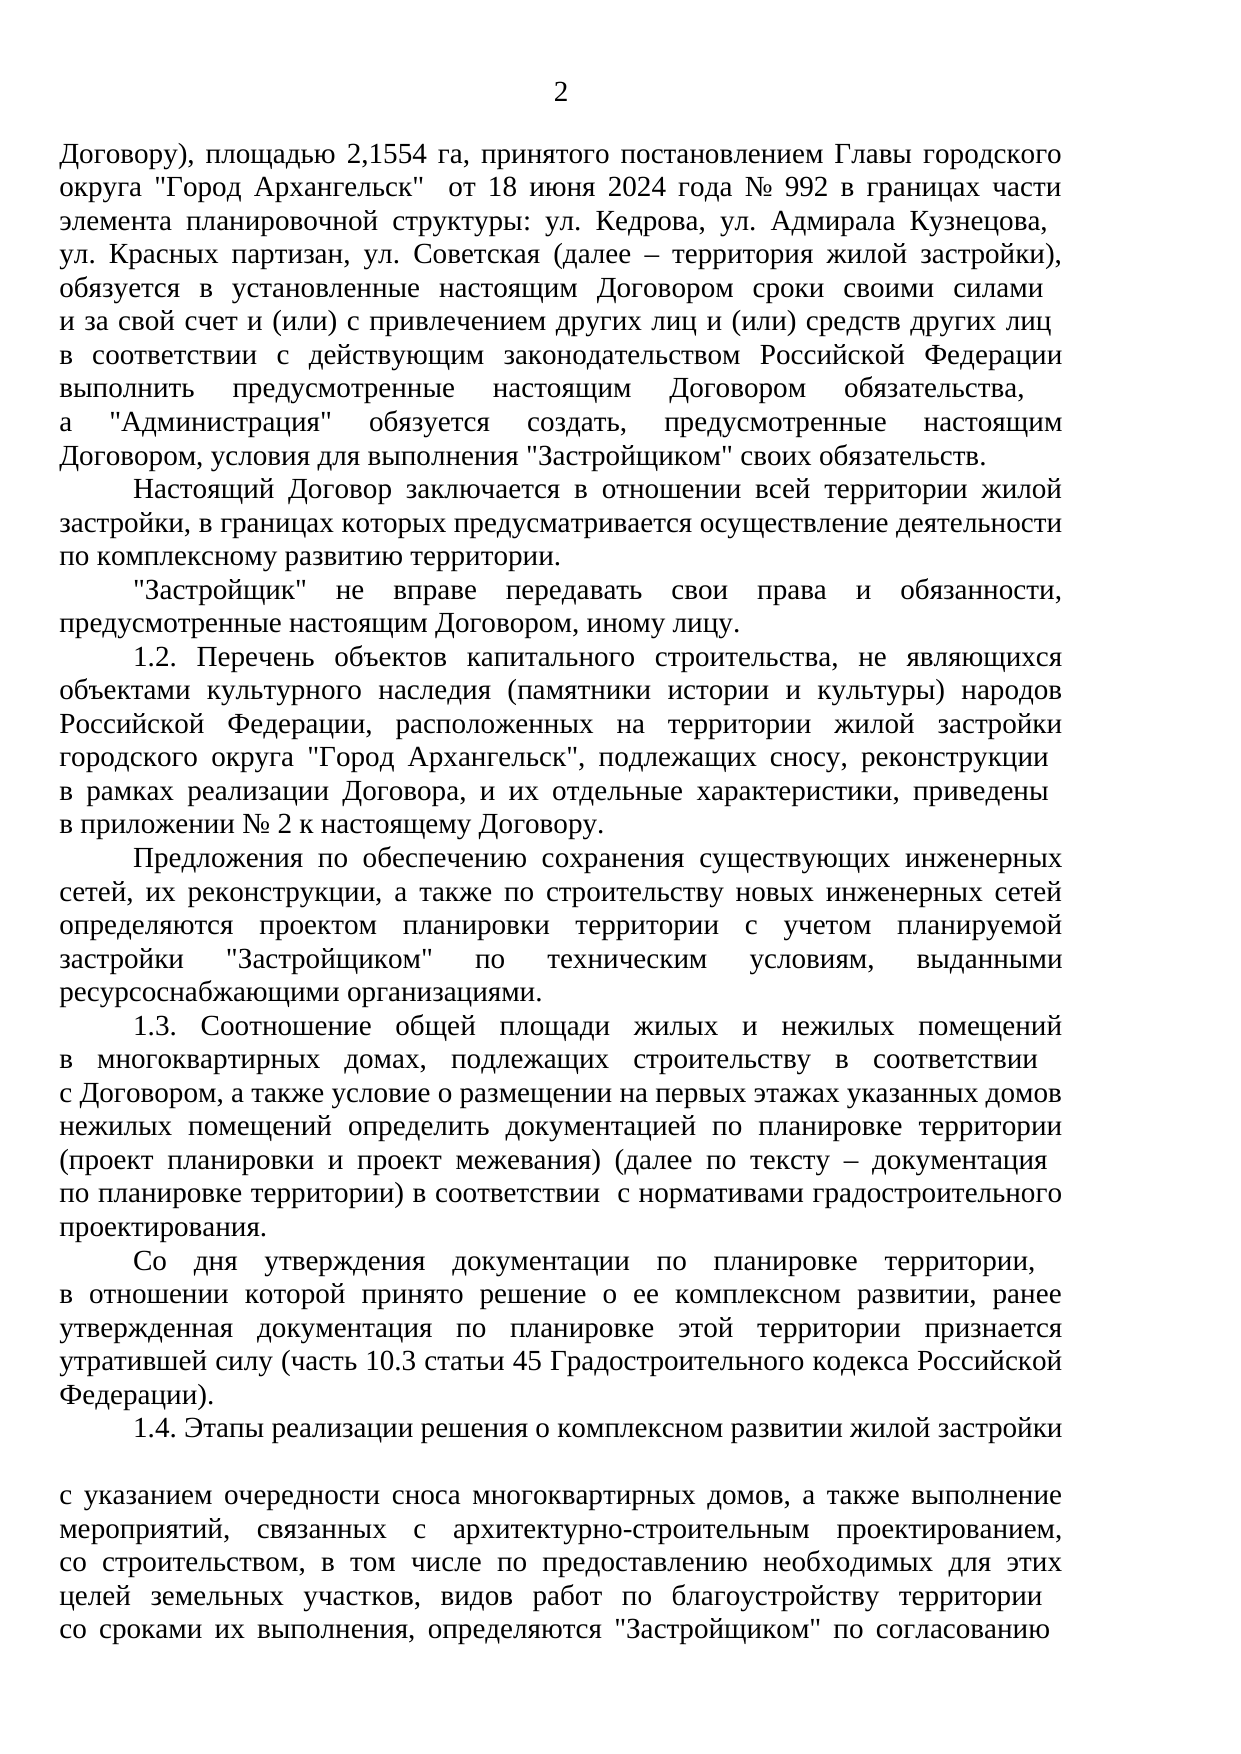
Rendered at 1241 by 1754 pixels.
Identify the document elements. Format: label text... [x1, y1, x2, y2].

text Предложения по обеспечению сохранения существующих инженерных сетей, их реконструкции, а также по строительству новых инженерных сетей определяются проектом планировки территории с учетом планируемой застройки "Застройщиком" по техническим условиям, выданными ресурсоснабжающими организациями. [59, 840, 1063, 1008]
text 1.3. Соотношение общей площади жилых и нежилых помещений в многоквартирных домах, подлежащих строительству в соответствии с Договором, а также условие о размещении на первых этажах указанных домов нежилых помещений определить документацией по планировке территории (проект планировки и проект межевания) (далее по тексту – документация по планировке территории) в соответствии с нормативами градостроительного проектирования. [59, 1008, 1063, 1243]
text Со дня утверждения документации по планировке территории, в отношении которой принято решение о ее комплексном развитии, ранее утвержденная документация по планировке этой территории признается утратившей силу (часть 10.3 статьи 45 Градостроительного кодекса Российской Федерации). [59, 1243, 1063, 1410]
text Настоящий Договор заключается в отношении всей территории жилой застройки, в границах которых предусматривается осуществление деятельности по комплексному развитию территории. [59, 471, 1063, 572]
text "Застройщик" не вправе передавать свои права и обязанности, предусмотренные настоящим Договором, иному лицу. [59, 572, 1063, 639]
text 1.2. Перечень объектов капитального строительства, не являющихся объектами культурного наследия (памятники истории и культуры) народов Российской Федерации, расположенных на территории жилой застройки городского округа "Город Архангельск", подлежащих сносу, реконструкции в рамках реализации Договора, и их отдельные характеристики, приведены в приложении № 2 к настоящему Договору. [59, 639, 1063, 840]
